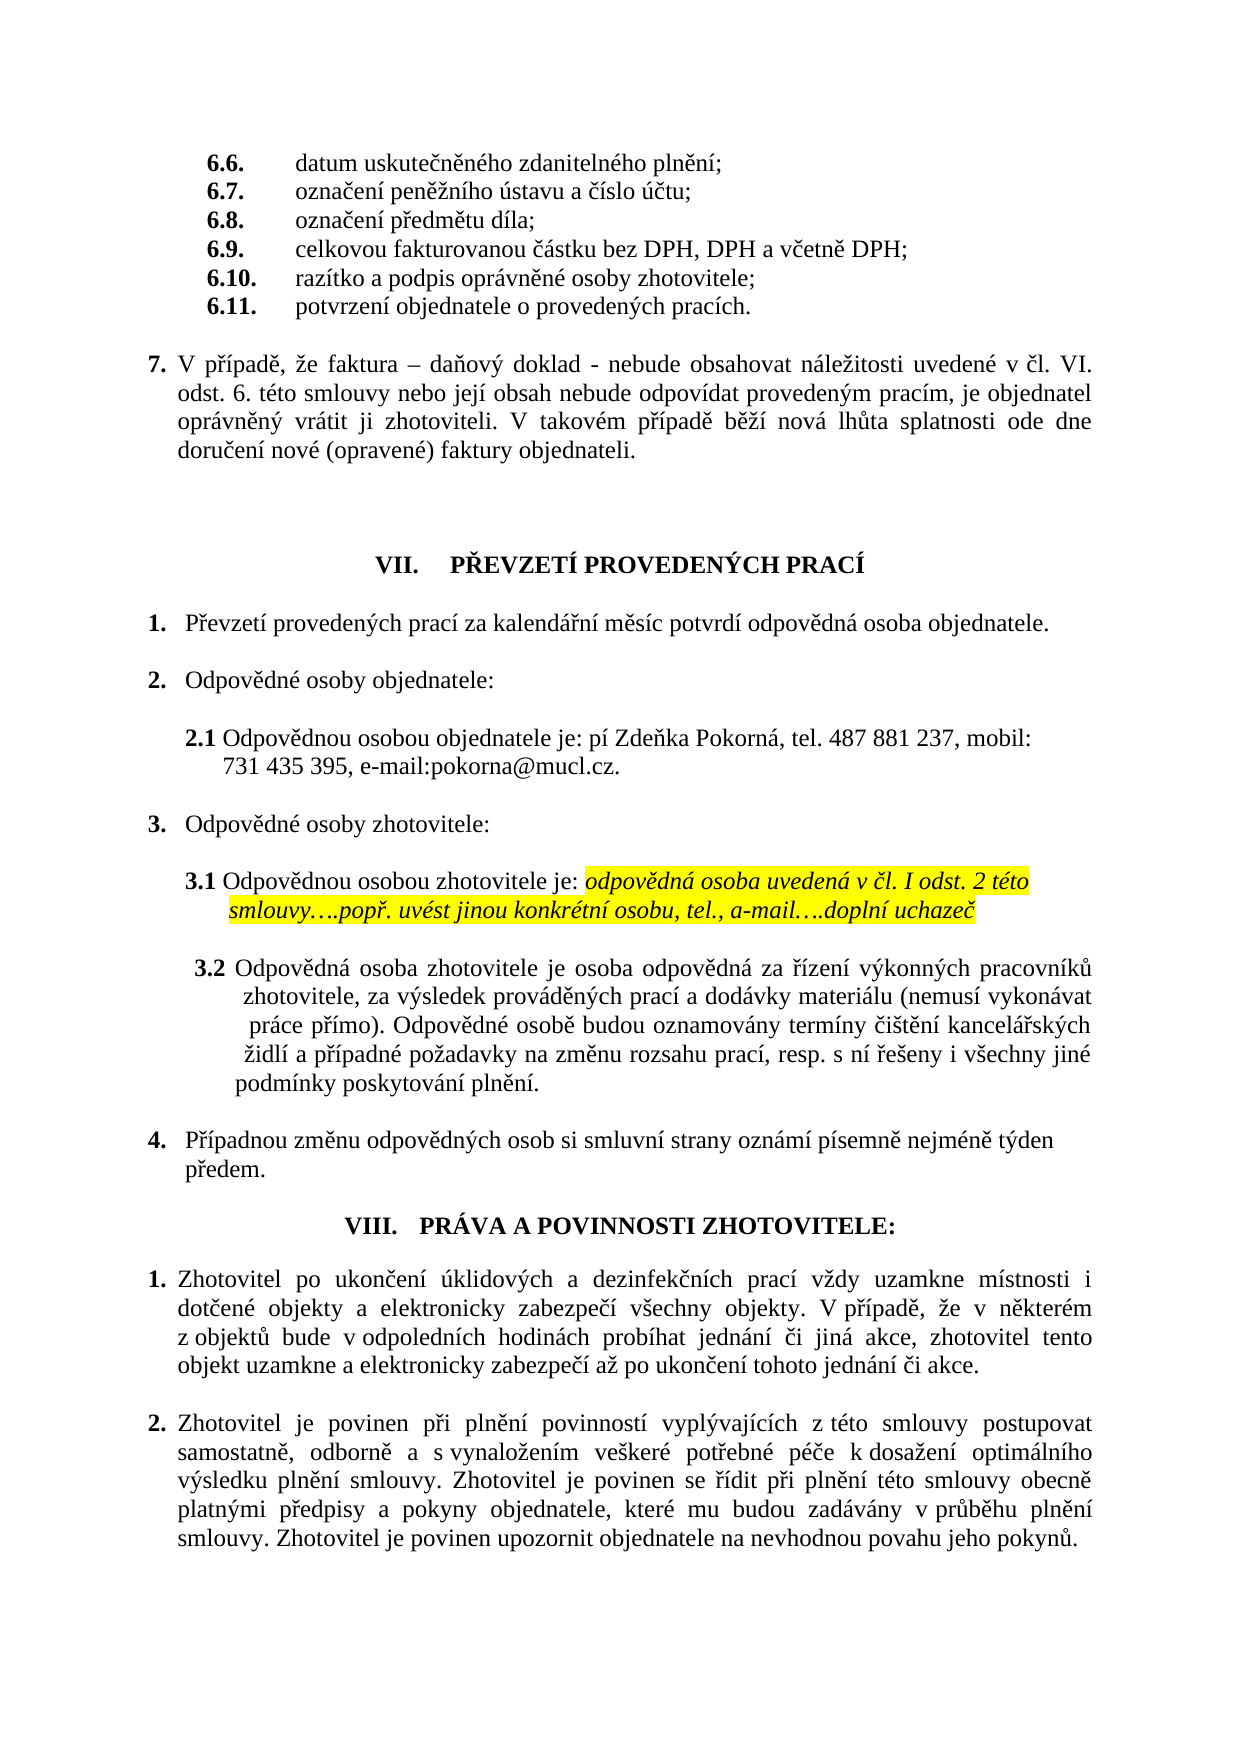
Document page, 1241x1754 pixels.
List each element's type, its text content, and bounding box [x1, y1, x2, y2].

list označení peněžního ústavu a číslo účtu; [207, 176, 1093, 205]
list PŘEVZETÍ PROVEDENÝCH PRACÍ [148, 550, 1093, 579]
list Odpovědné osoby objednatele: [148, 665, 1093, 694]
list Zhotovitel je povinen při plnění povinností vyplývajících z této smlouvy postupovat samostatně, odborně a s vynaložením veškeré potřebné péče k dosažení optimálního výsledku plnění smlouvy. Zhotovitel je povinen se řídit při plnění této smlouvy obecně platnými předpisy a pokyny objednatele, které mu budou zadávány v průběhu plnění smlouvy. Zhotovitel je povinen upozornit objednatele na nevhodnou povahu jeho pokynů. [148, 1408, 1093, 1552]
list potvrzení objednatele o provedených pracích. [207, 291, 1093, 320]
list Případnou změnu odpovědných osob si smluvní strany oznámí písemně nejméně týden předem. [148, 1125, 1093, 1183]
list označení předmětu díla; [207, 205, 1093, 234]
list 2.1 Odpovědnou osobou objednatele je: pí Zdeňka Pokorná, tel. 487 881 237, mobil: [185, 723, 1093, 751]
list Zhotovitel po ukončení úklidových a dezinfekčních prací vždy uzamkne místnosti i dotčené objekty a elektronicky zabezpečí všechny objekty. V případě, že v některém z objektů bude v odpoledních hodinách probíhat jednání či jiná akce, zhotovitel tento objekt uzamkne a elektronicky zabezpečí až po ukončení tohoto jednání či akce. [148, 1264, 1093, 1379]
list celkovou fakturovanou částku bez DPH, DPH a včetně DPH; [207, 234, 1093, 263]
list PRÁVA a Povinnosti zhotovitele: [148, 1211, 1093, 1240]
list 3.1 Odpovědnou osobou zhotovitele je: odpovědná osoba uvedená v čl. I odst. 2 této smlouvy….popř. uvést jinou konkrétní osobu, tel., a-mail….doplní uchazeč [185, 866, 585, 924]
list Převzetí provedených prací za kalendářní měsíc potvrdí odpovědná osoba objednatele. [148, 608, 1093, 636]
list 3.2 Odpovědná osoba zhotovitele je osoba odpovědná za řízení výkonných pracovníků zhotovitele, za výsledek prováděných prací a dodávky materiálu (nemusí vykonávat práce přímo). Odpovědné osobě budou oznamovány termíny čištění kancelářských židlí a případné požadavky na změnu rozsahu prací, resp. s ní řešeny i všechny jiné podmínky poskytování plnění. [185, 953, 1093, 1096]
list datum uskutečněného zdanitelného plnění; [207, 148, 1093, 176]
list Odpovědné osoby zhotovitele: [148, 809, 1093, 838]
list razítko a podpis oprávněné osoby zhotovitele; [207, 263, 1093, 291]
list V případě, že faktura – daňový doklad - nebude obsahovat náležitosti uvedené v čl. VI. odst. 6. této smlouvy nebo její obsah nebude odpovídat provedeným pracím, je objednatel oprávněný vrátit ji zhotoviteli. V takovém případě běží nová lhůta splatnosti ode dne doručení nové (opravené) faktury objednateli. [148, 349, 1093, 464]
list 731 435 395, e-mail:pokorna@mucl.cz. [185, 751, 1093, 780]
